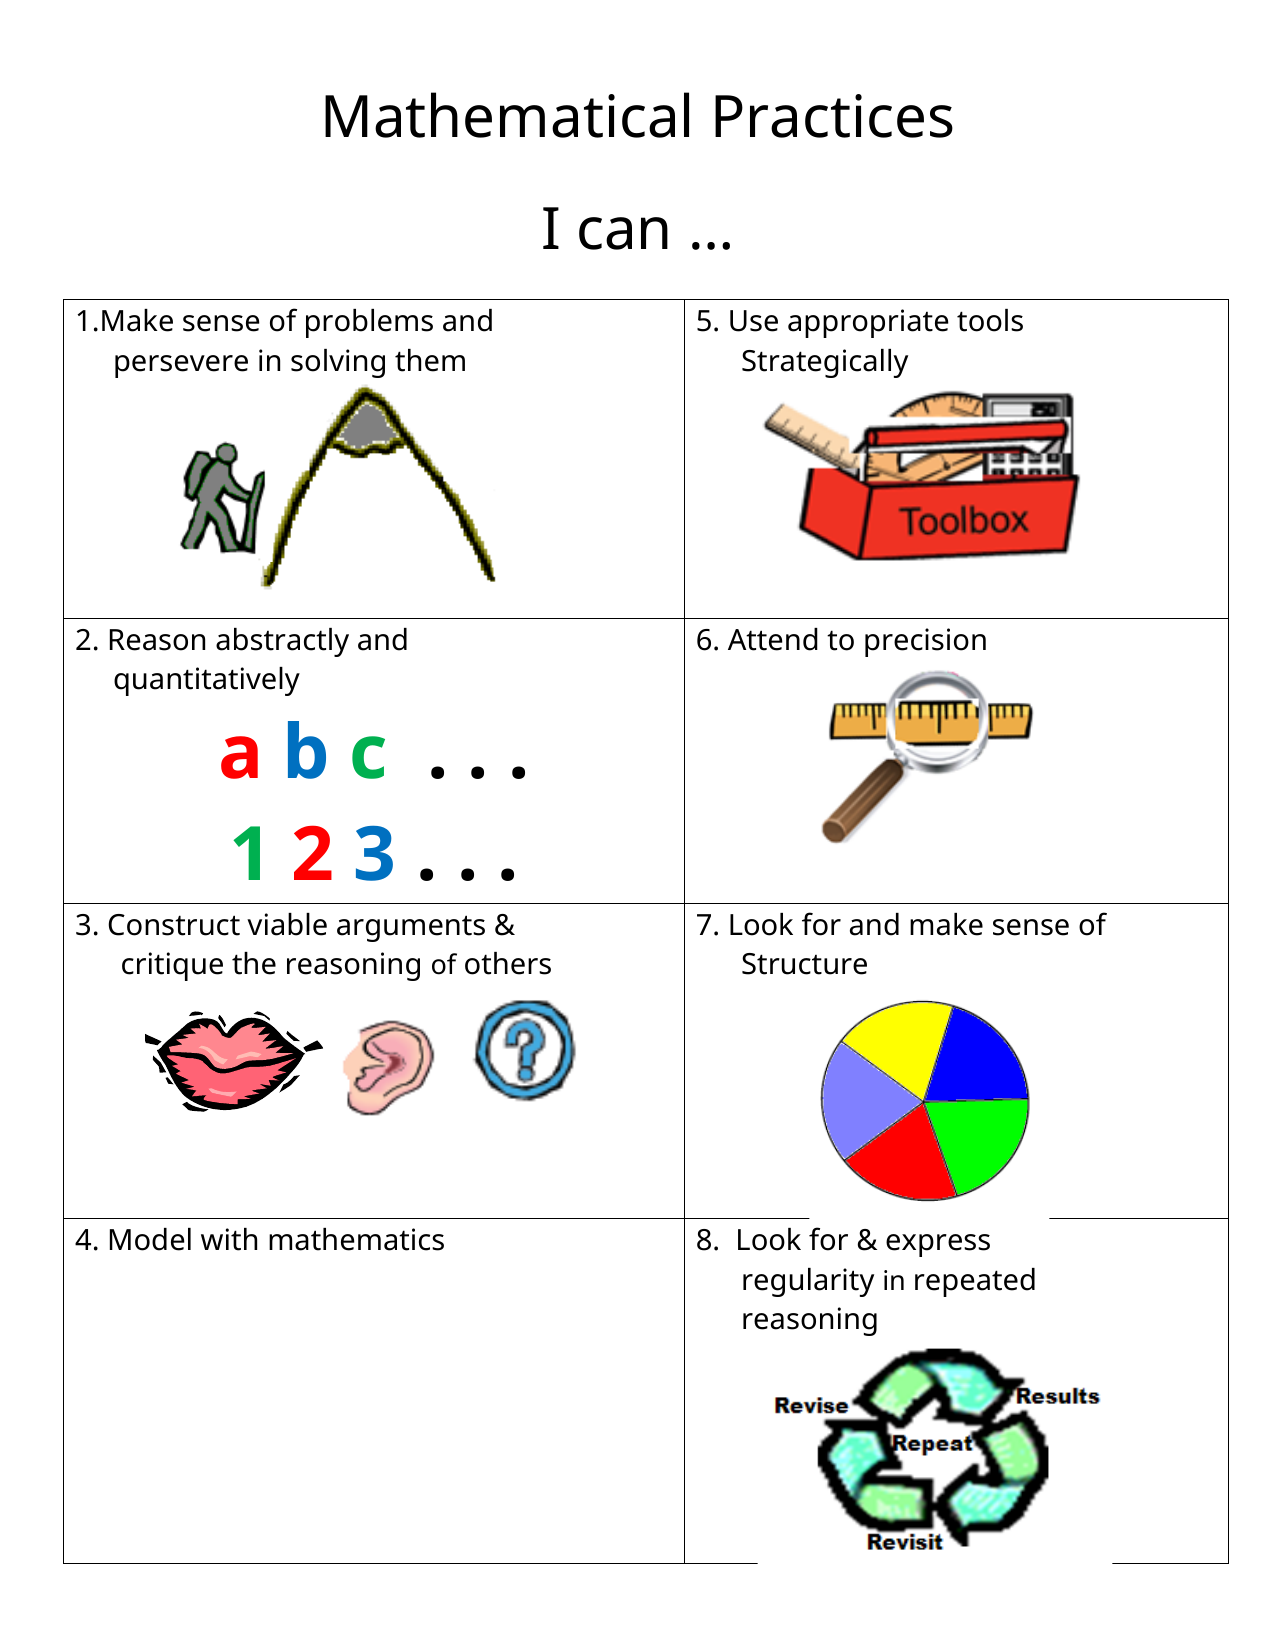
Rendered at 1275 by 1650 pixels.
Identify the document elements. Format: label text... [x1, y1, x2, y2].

table_cell 3. Construct viable arguments & critique the reasoning of others [64, 904, 684, 1218]
text I can … [75, 187, 1200, 267]
picture [809, 983, 1050, 1219]
table_cell 7. Look for and make sense of Structure [685, 904, 1228, 1218]
table_header 5. Use appropriate tools Strategically [685, 300, 1228, 618]
text Mathematical Practices [75, 75, 1200, 154]
table_cell 2. Reason abstractly and quantitatively a b c . . . 1 2 3 . . . [64, 619, 684, 903]
picture [757, 379, 1090, 565]
picture [327, 1009, 447, 1128]
picture [809, 658, 1042, 862]
picture [757, 1338, 1113, 1564]
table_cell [685, 1219, 1228, 1563]
picture [449, 984, 596, 1119]
table_header 1.Make sense of problems and persevere in solving them [64, 300, 684, 618]
table_cell 6. Attend to precision [685, 619, 1228, 903]
table_cell 4. Model with mathematics [64, 1219, 684, 1563]
